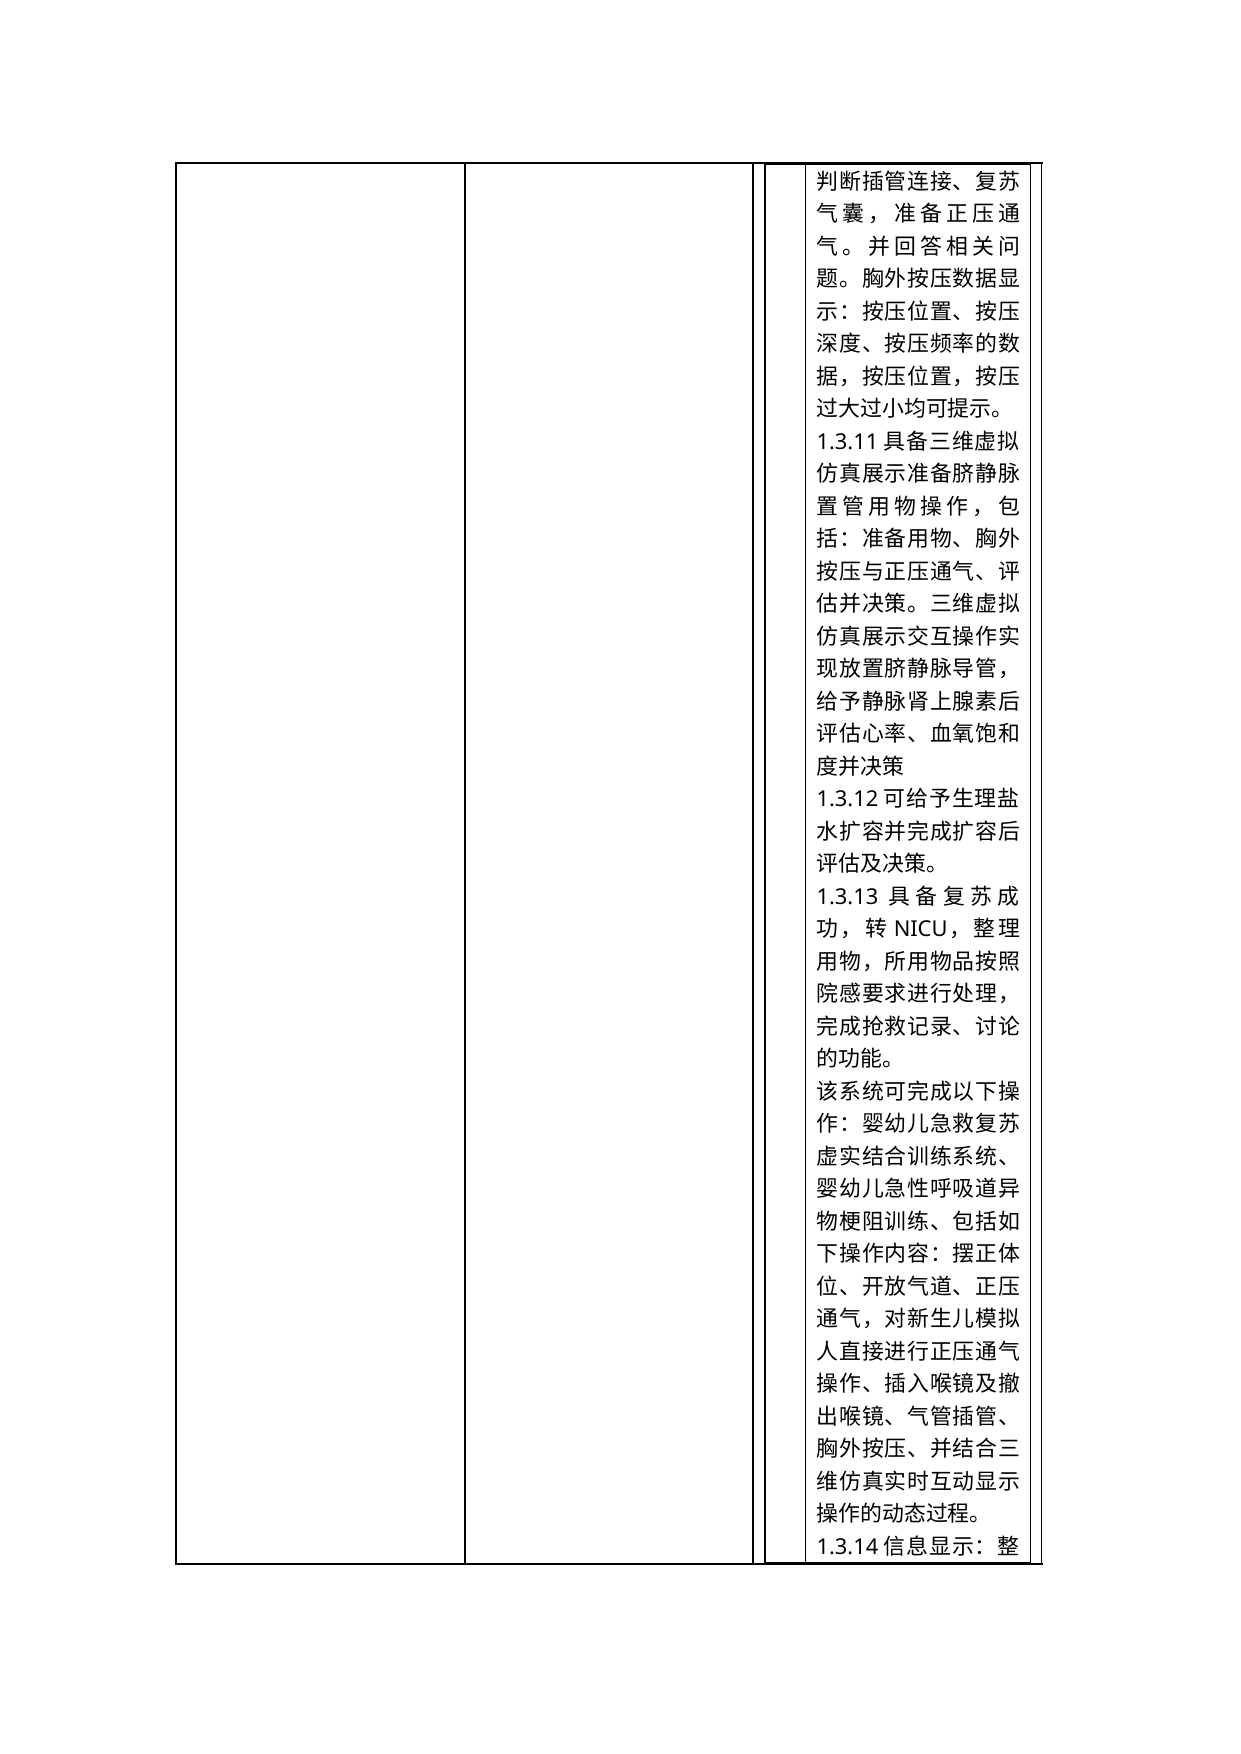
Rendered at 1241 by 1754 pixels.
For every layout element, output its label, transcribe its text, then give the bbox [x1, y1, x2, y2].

table_cell [1031, 164, 1041, 1563]
table_cell [466, 164, 752, 1563]
table_cell [806, 165, 1030, 1562]
table_cell [754, 164, 764, 1563]
table_cell [766, 165, 805, 1562]
table_cell 9 [177, 164, 464, 1563]
